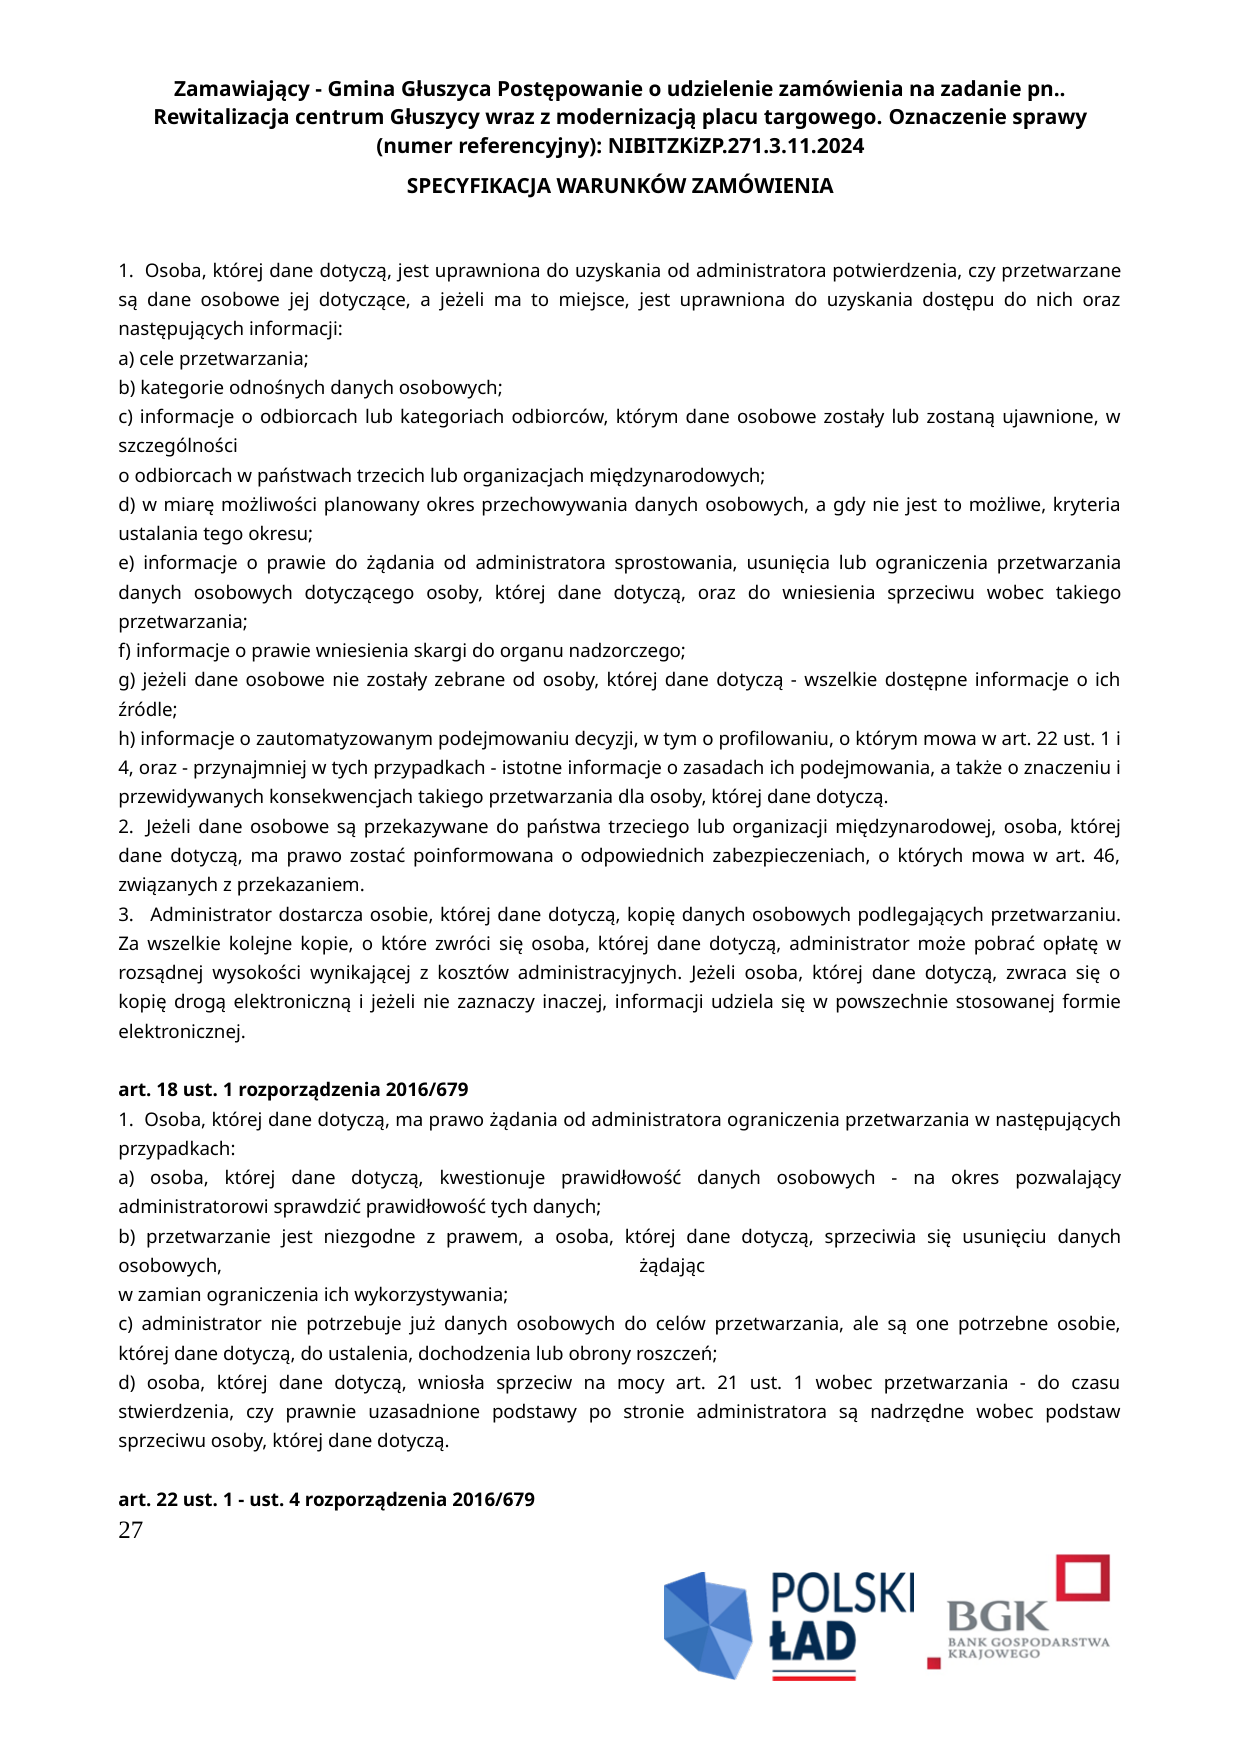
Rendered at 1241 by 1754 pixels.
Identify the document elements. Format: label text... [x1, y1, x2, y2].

text b) przetwarzanie jest niezgodne z prawem, a osoba, której dane dotyczą, sprzeciwia się usunięciu danych osobowych, żądając w zamian ograniczenia ich wykorzystywania; [118, 1223, 1122, 1307]
text a) osoba, której dane dotyczą, kwestionuje prawidłowość danych osobowych - na okres pozwalający administratorowi sprawdzić prawidłowość tych danych; [118, 1164, 1122, 1219]
text c) informacje o odbiorcach lub kategoriach odbiorców, którym dane osobowe zostały lub zostaną ujawnione, w szczególności o odbiorcach w państwach trzecich lub organizacjach międzynarodowych; [118, 403, 1122, 487]
text d) osoba, której dane dotyczą, wniosła sprzeciw na mocy art. 21 ust. 1 wobec przetwarzania - do czasu stwierdzenia, czy prawnie uzasadnione podstawy po stronie administratora są nadrzędne wobec podstaw sprzeciwu osoby, której dane dotyczą. [118, 1369, 1122, 1453]
text 1. Osoba, której dane dotyczą, jest uprawniona do uzyskania od administratora potwierdzenia, czy przetwarzane są dane osobowe jej dotyczące, a jeżeli ma to miejsce, jest uprawniona do uzyskania dostępu do nich oraz następujących informacji: [118, 257, 1122, 341]
text 1. Osoba, której dane dotyczą, ma prawo żądania od administratora ograniczenia przetwarzania w następujących przypadkach: [118, 1106, 1122, 1161]
text 3. Administrator dostarcza osobie, której dane dotyczą, kopię danych osobowych podlegających przetwarzaniu. Za wszelkie kolejne kopie, o które zwróci się osoba, której dane dotyczą, administrator może pobrać opłatę w rozsądnej wysokości wynikającej z kosztów administracyjnych. Jeżeli osoba, której dane dotyczą, zwraca się o kopię drogą elektroniczną i jeżeli nie zaznaczy inaczej, informacji udziela się w powszechnie stosowanej formie elektronicznej. [118, 901, 1122, 1043]
text d) w miarę możliwości planowany okres przechowywania danych osobowych, a gdy nie jest to możliwe, kryteria ustalania tego okresu; [118, 491, 1122, 546]
text art. 18 ust. 1 rozporządzenia 2016/679 [118, 1077, 1122, 1102]
text 2. Jeżeli dane osobowe są przekazywane do państwa trzeciego lub organizacji międzynarodowej, osoba, której dane dotyczą, ma prawo zostać poinformowana o odpowiednich zabezpieczeniach, o których mowa w art. 46, związanych z przekazaniem. [118, 813, 1122, 897]
text h) informacje o zautomatyzowanym podejmowaniu decyzji, w tym o profilowaniu, o którym mowa w art. 22 ust. 1 i 4, oraz - przynajmniej w tych przypadkach - istotne informacje o zasadach ich podejmowania, a także o znaczeniu i przewidywanych konsekwencjach takiego przetwarzania dla osoby, której dane dotyczą. [118, 725, 1122, 809]
text b) kategorie odnośnych danych osobowych; [118, 374, 1122, 399]
text f) informacje o prawie wniesienia skargi do organu nadzorczego; [118, 637, 1122, 663]
text a) cele przetwarzania; [118, 345, 1122, 370]
text g) jeżeli dane osobowe nie zostały zebrane od osoby, której dane dotyczą - wszelkie dostępne informacje o ich źródle; [118, 667, 1122, 722]
text art. 22 ust. 1 - ust. 4 rozporządzenia 2016/679 [118, 1486, 1122, 1512]
picture [664, 1544, 1123, 1681]
text c) administrator nie potrzebuje już danych osobowych do celów przetwarzania, ale są one potrzebne osobie, której dane dotyczą, do ustalenia, dochodzenia lub obrony roszczeń; [118, 1311, 1122, 1366]
text e) informacje o prawie do żądania od administratora sprostowania, usunięcia lub ograniczenia przetwarzania danych osobowych dotyczącego osoby, której dane dotyczą, oraz do wniesienia sprzeciwu wobec takiego przetwarzania; [118, 550, 1122, 634]
